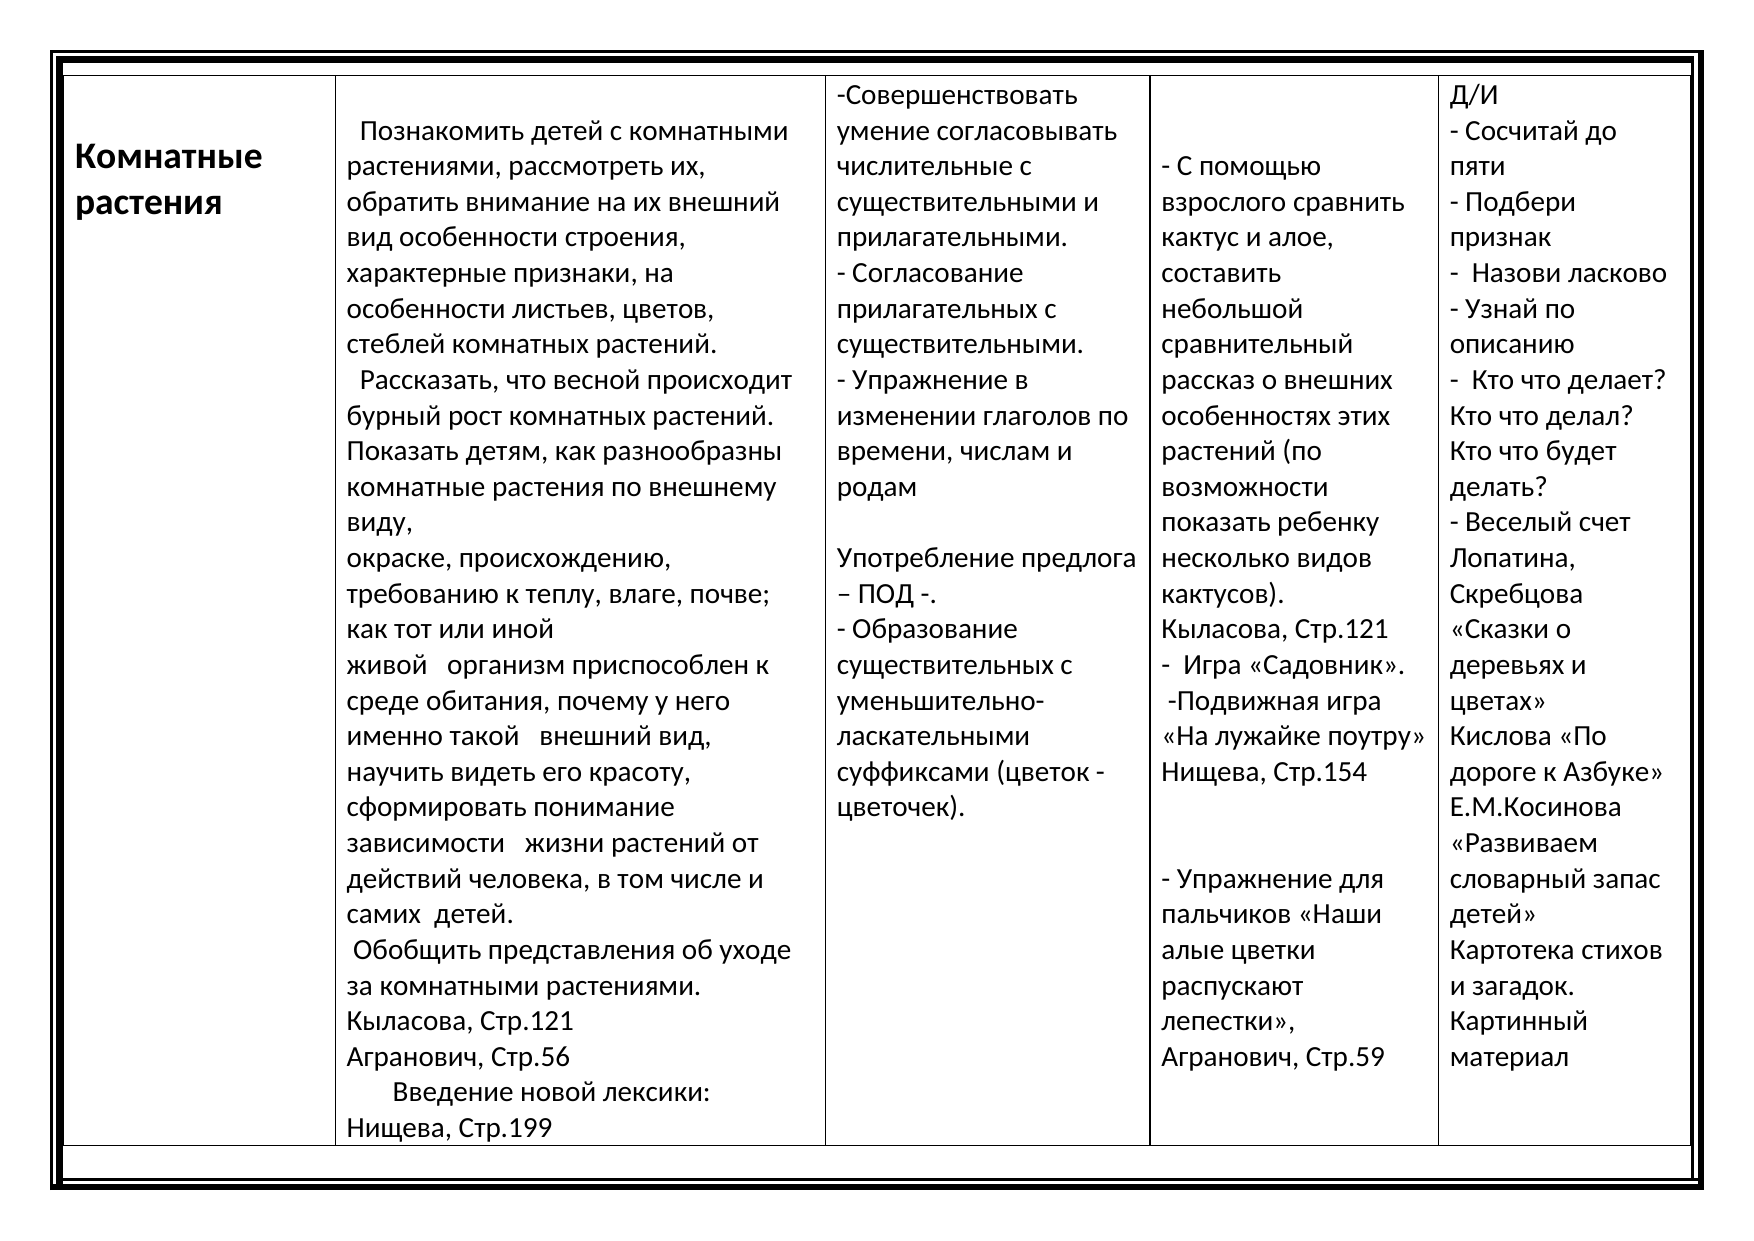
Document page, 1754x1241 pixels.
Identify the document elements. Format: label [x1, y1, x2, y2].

table_cell [826, 76, 1149, 1145]
table_cell [336, 76, 825, 1145]
table_cell [1151, 76, 1438, 1145]
table_cell [64, 76, 335, 1145]
table_cell [1439, 76, 1690, 1145]
